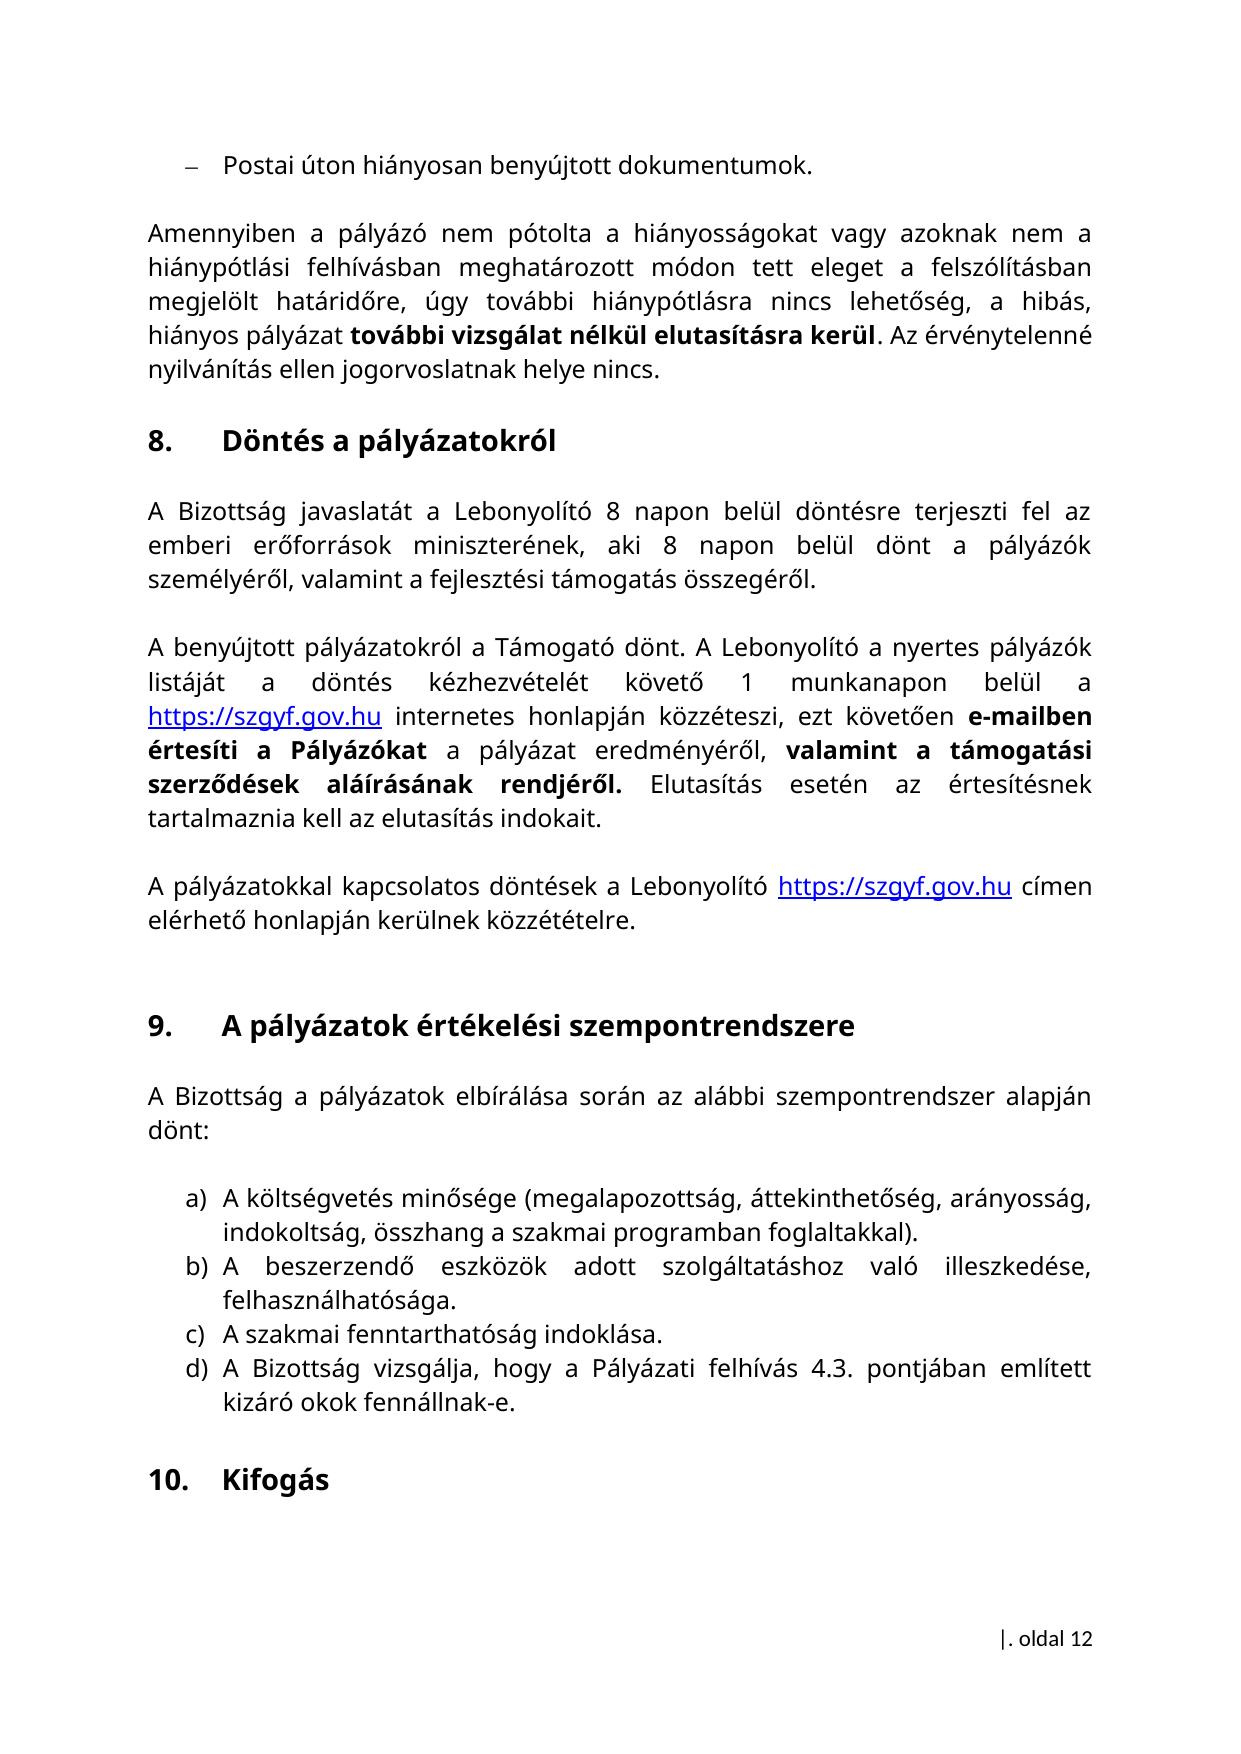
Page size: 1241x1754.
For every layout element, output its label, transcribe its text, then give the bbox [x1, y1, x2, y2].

text Amennyiben a pályázó nem pótolta a hiányosságokat vagy azoknak nem a hiánypótlási felhívásban meghatározott módon tett eleget a felszólításban megjelölt határidőre, úgy további hiánypótlásra nincs lehetőség, a hibás, hiányos pályázat további vizsgálat nélkül elutasításra kerül. Az érvénytelenné nyilvánítás ellen jogorvoslatnak helye nincs. [148, 216, 1093, 386]
list Kifogás [148, 1459, 1093, 1498]
text A pályázatokkal kapcsolatos döntések a Lebonyolító https://szgyf.gov.hu címen elérhető honlapján kerülnek közzétételre. [148, 868, 1093, 937]
list Döntés a pályázatokról [148, 420, 1093, 460]
list A szakmai fenntarthatóság indoklása. [185, 1317, 1093, 1351]
text A Bizottság a pályázatok elbírálása során az alábbi szempontrendszer alapján dönt: [148, 1078, 1093, 1147]
text A Bizottság javaslatát a Lebonyolító 8 napon belül döntésre terjeszti fel az emberi erőforrások miniszterének, aki 8 napon belül dönt a pályázók személyéről, valamint a fejlesztési támogatás összegéről. [148, 494, 1093, 596]
list Postai úton hiányosan benyújtott dokumentumok. [185, 148, 1093, 182]
list A költségvetés minősége (megalapozottság, áttekinthetőség, arányosság, indokoltság, összhang a szakmai programban foglaltakkal). [185, 1181, 1093, 1249]
list A beszerzendő eszközök adott szolgáltatáshoz való illeszkedése, felhasználhatósága. [185, 1249, 1093, 1317]
text A benyújtott pályázatokról a Támogató dönt. A Lebonyolító a nyertes pályázók listáját a döntés kézhezvételét követő 1 munkanapon belül a https://szgyf.gov.hu internetes honlapján közzéteszi, ezt követően e-mailben értesíti a Pályázókat a pályázat eredményéről, valamint a támogatási szerződések aláírásának rendjéről. Elutasítás esetén az értesítésnek tartalmaznia kell az elutasítás indokait. [148, 630, 1093, 834]
list A Bizottság vizsgálja, hogy a Pályázati felhívás 4.3. pontjában említett kizáró okok fennállnak-e. [185, 1351, 1093, 1419]
list A pályázatok értékelési szempontrendszere [148, 1005, 1093, 1044]
